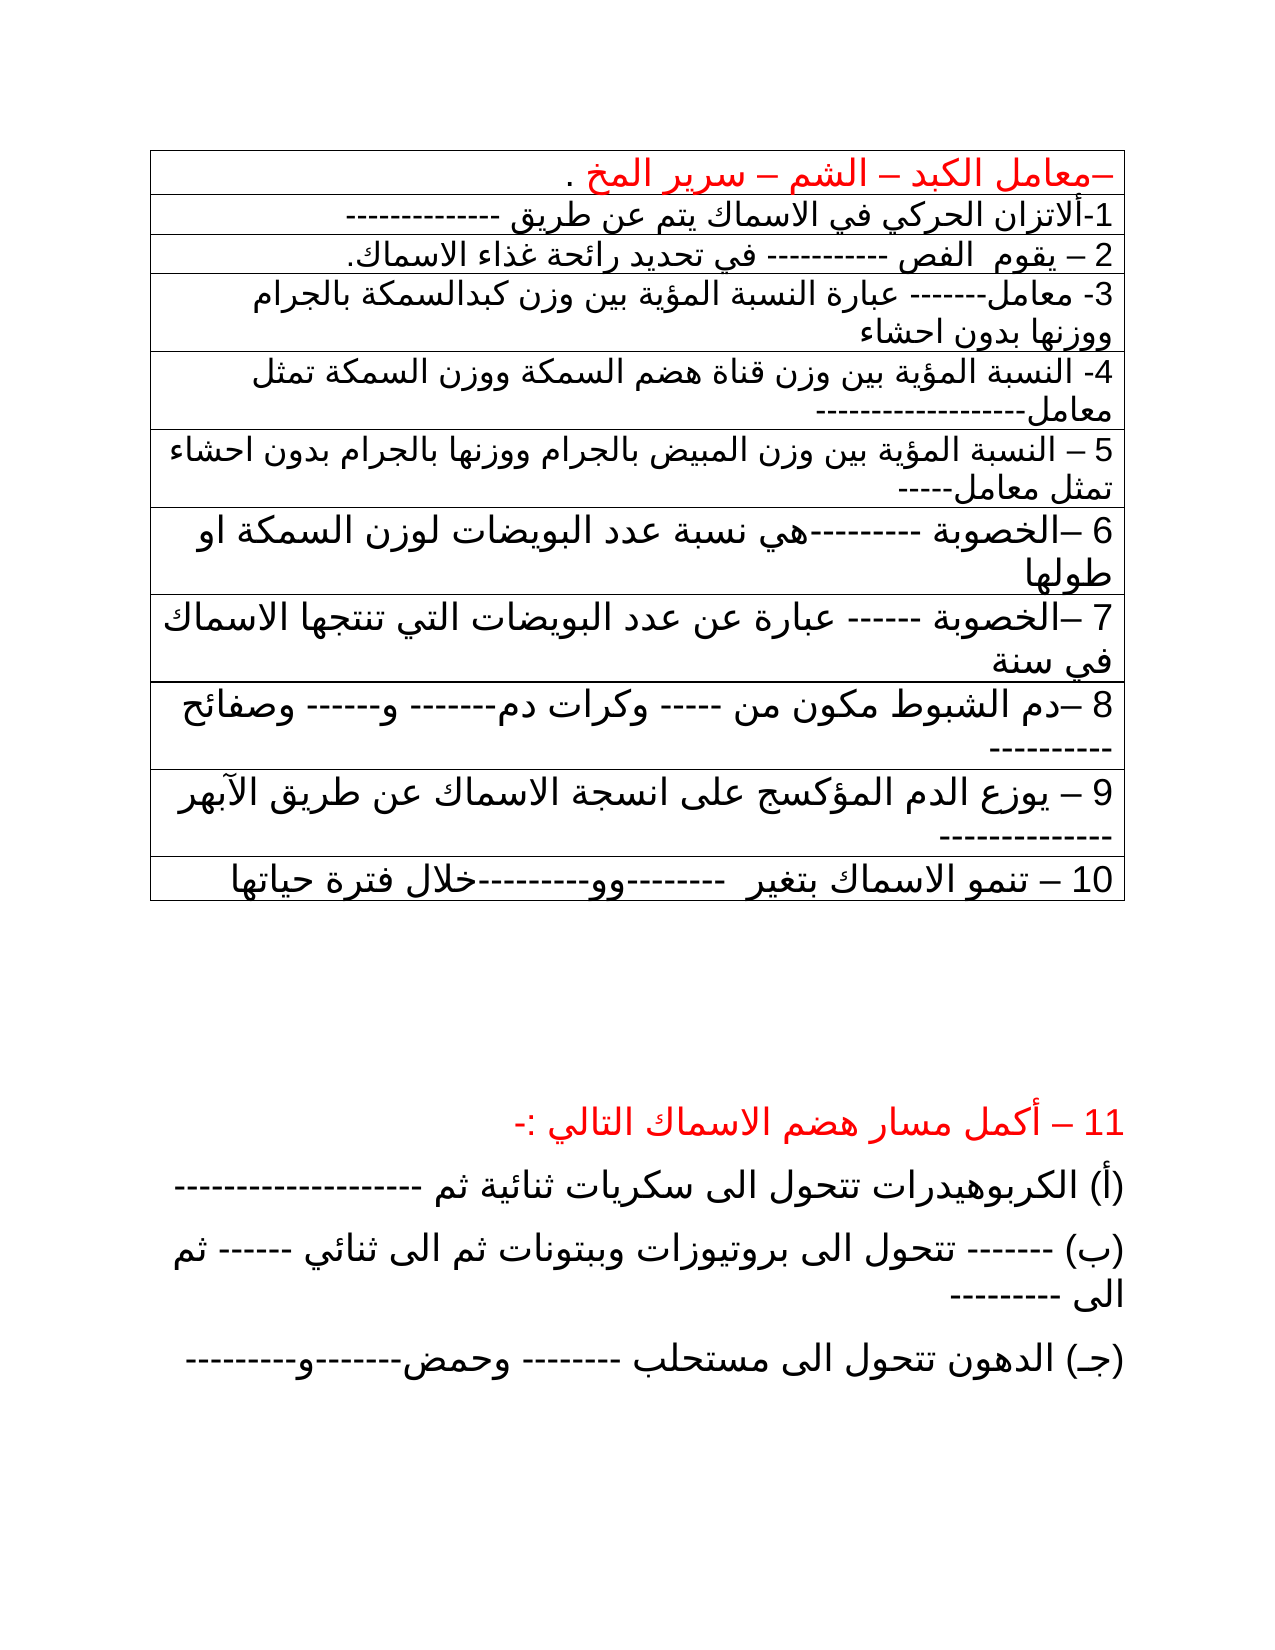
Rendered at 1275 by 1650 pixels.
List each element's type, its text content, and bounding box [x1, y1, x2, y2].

table_cell 1-ألاتزان الحركي في الاسماك يتم عن طريق -------------- [151, 195, 1124, 234]
table_cell 2 – يقوم الفص ----------- في تحديد رائحة غذاء الاسماك. [151, 235, 1124, 273]
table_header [151, 151, 1124, 194]
table_cell 9 – يوزع الدم المؤكسج على انسجة الاسماك عن طريق الآبهر -------------- [151, 770, 1124, 856]
text (جـ) الدهون تتحول الى مستحلب -------- وحمض-------و--------- [150, 1336, 1125, 1379]
table_cell 10 – تنمو الاسماك بتغير --------وو---------خلال فترة حياتها [151, 857, 1124, 900]
text (ب) ------- تتحول الى بروتيوزات وببتونات ثم الى ثنائي ------ ثم الى --------- [150, 1226, 1125, 1316]
text 11 – أكمل مسار هضم الاسماك التالي :- [150, 1100, 1125, 1143]
table_cell 7 –الخصوبة ------ عبارة عن عدد البويضات التي تنتجها الاسماك في سنة [151, 595, 1124, 681]
table_cell 5 – النسبة المؤية بين وزن المبيض بالجرام ووزنها بالجرام بدون احشاء تمثل معامل----- [151, 430, 1124, 507]
table_cell 8 –دم الشبوط مكون من ----- وكرات دم------- و------ وصفائح ---------- [151, 683, 1124, 769]
table_cell 6 –الخصوبة ---------هي نسبة عدد البويضات لوزن السمكة او طولها [151, 508, 1124, 594]
text (أ) الكربوهيدرات تتحول الى سكريات ثنائية ثم -------------------- [150, 1163, 1125, 1206]
table_cell 3- معامل------- عبارة النسبة المؤية بين وزن كبدالسمكة بالجرام ووزنها بدون احشاء [151, 274, 1124, 351]
table_cell 4- النسبة المؤية بين وزن قناة هضم السمكة ووزن السمكة تمثل معامل------------------- [151, 352, 1124, 429]
